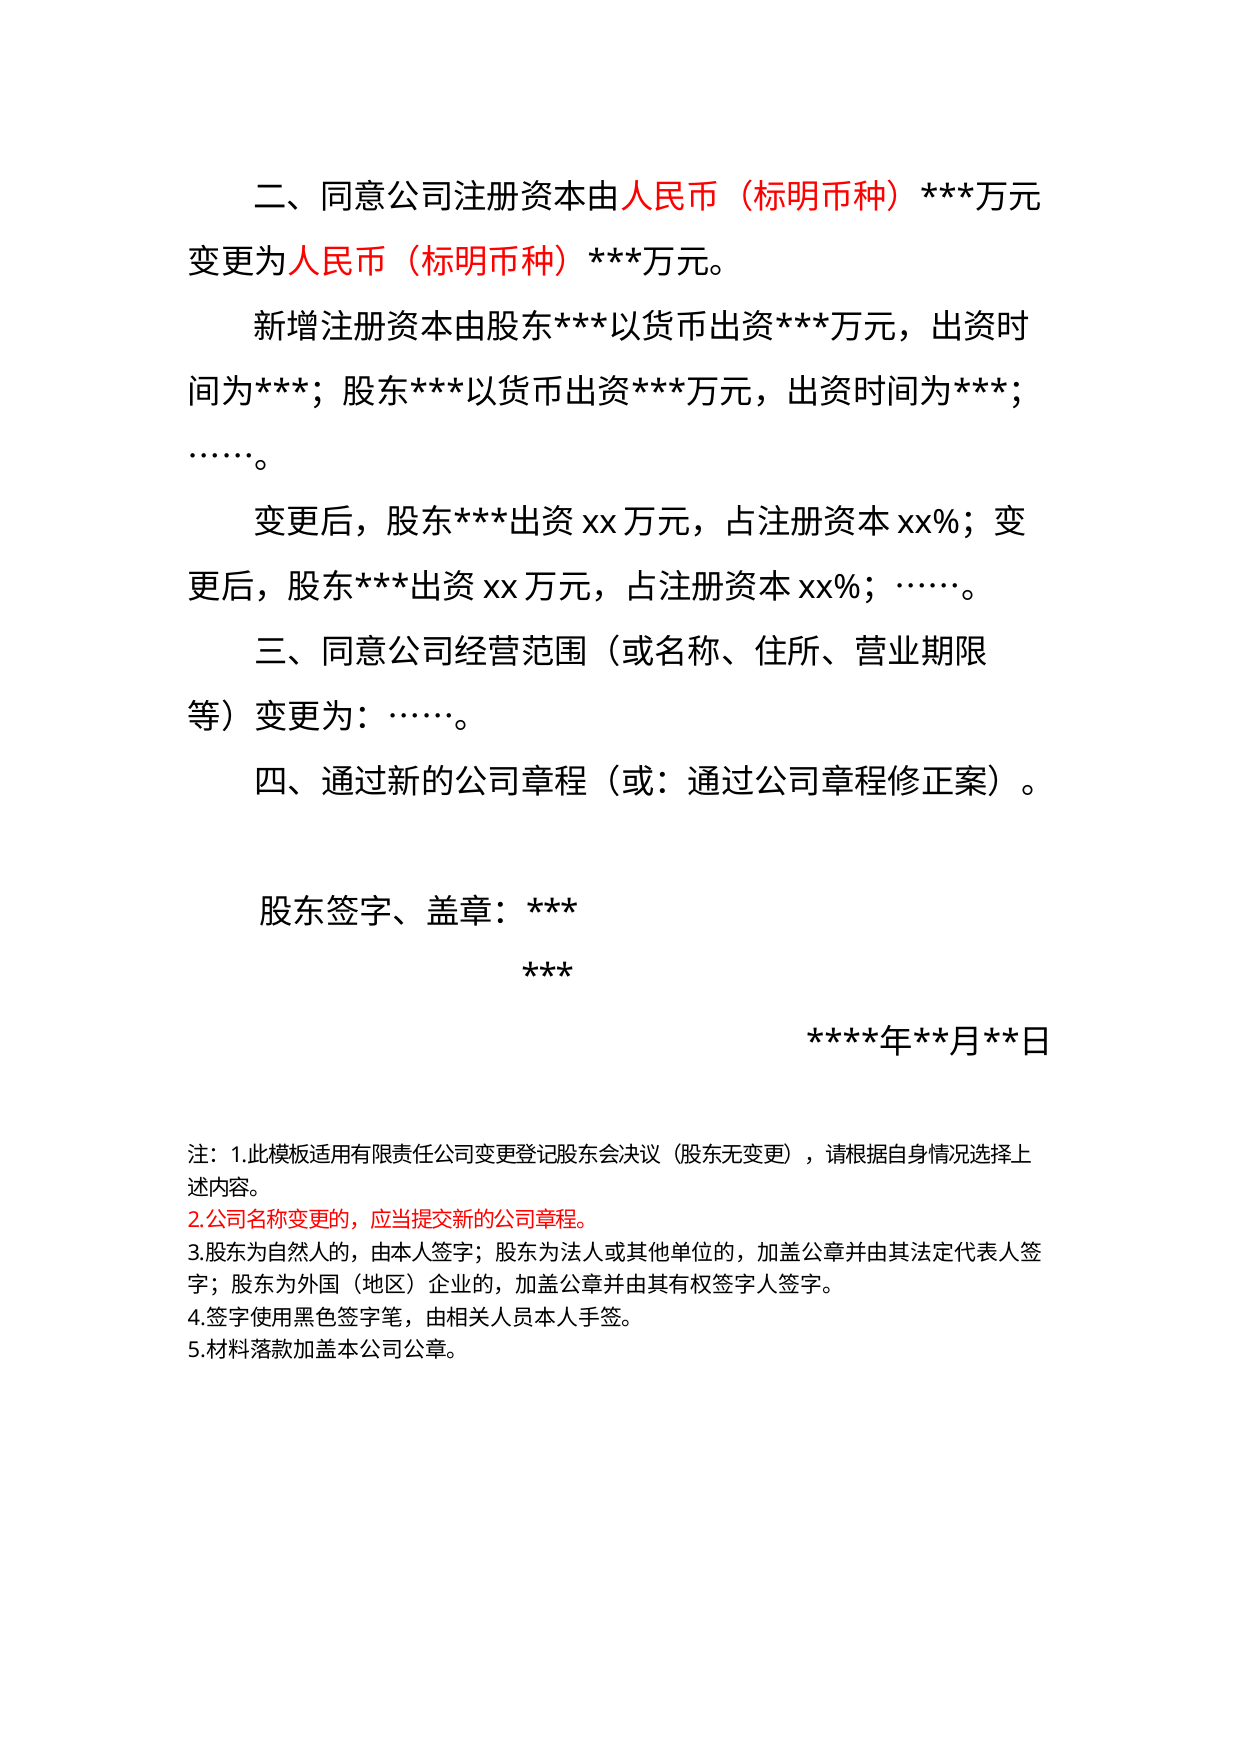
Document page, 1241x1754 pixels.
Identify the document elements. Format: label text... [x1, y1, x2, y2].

text 四、通过新的公司章程（或：通过公司章程修正案）。 [187, 747, 1053, 812]
text 5.材料落款加盖本公司公章。 [187, 1332, 1053, 1364]
text ****年**月**日 [187, 1007, 1053, 1072]
text 三、同意公司经营范围（或名称、住所、营业期限等）变更为：……。 [187, 617, 1053, 747]
text 股东签字、盖章：*** [187, 877, 1053, 942]
text 2.公司名称变更的，应当提交新的公司章程。 [187, 1202, 1053, 1234]
text 变更后，股东***出资xx万元，占注册资本xx%；变更后，股东***出资xx万元，占注册资本xx%；……。 [187, 487, 1053, 617]
text 3.股东为自然人的，由本人签字；股东为法人或其他单位的，加盖公章并由其法定代表人签字；股东为外国（地区）企业的，加盖公章并由其有权签字人签字。 [187, 1234, 1053, 1299]
text 新增注册资本由股东***以货币出资***万元，出资时间为***；股东***以货币出资***万元，出资时间为***；……。 [187, 292, 1053, 487]
text 4.签字使用黑色签字笔，由相关人员本人手签。 [187, 1299, 1053, 1332]
text 注：1.此模板适用有限责任公司变更登记股东会决议（股东无变更），请根据自身情况选择上述内容。 [187, 1137, 1053, 1202]
text 二、同意公司注册资本由人民币（标明币种）***万元变更为人民币（标明币种）***万元。 [187, 162, 1053, 292]
text *** [187, 942, 1053, 1007]
